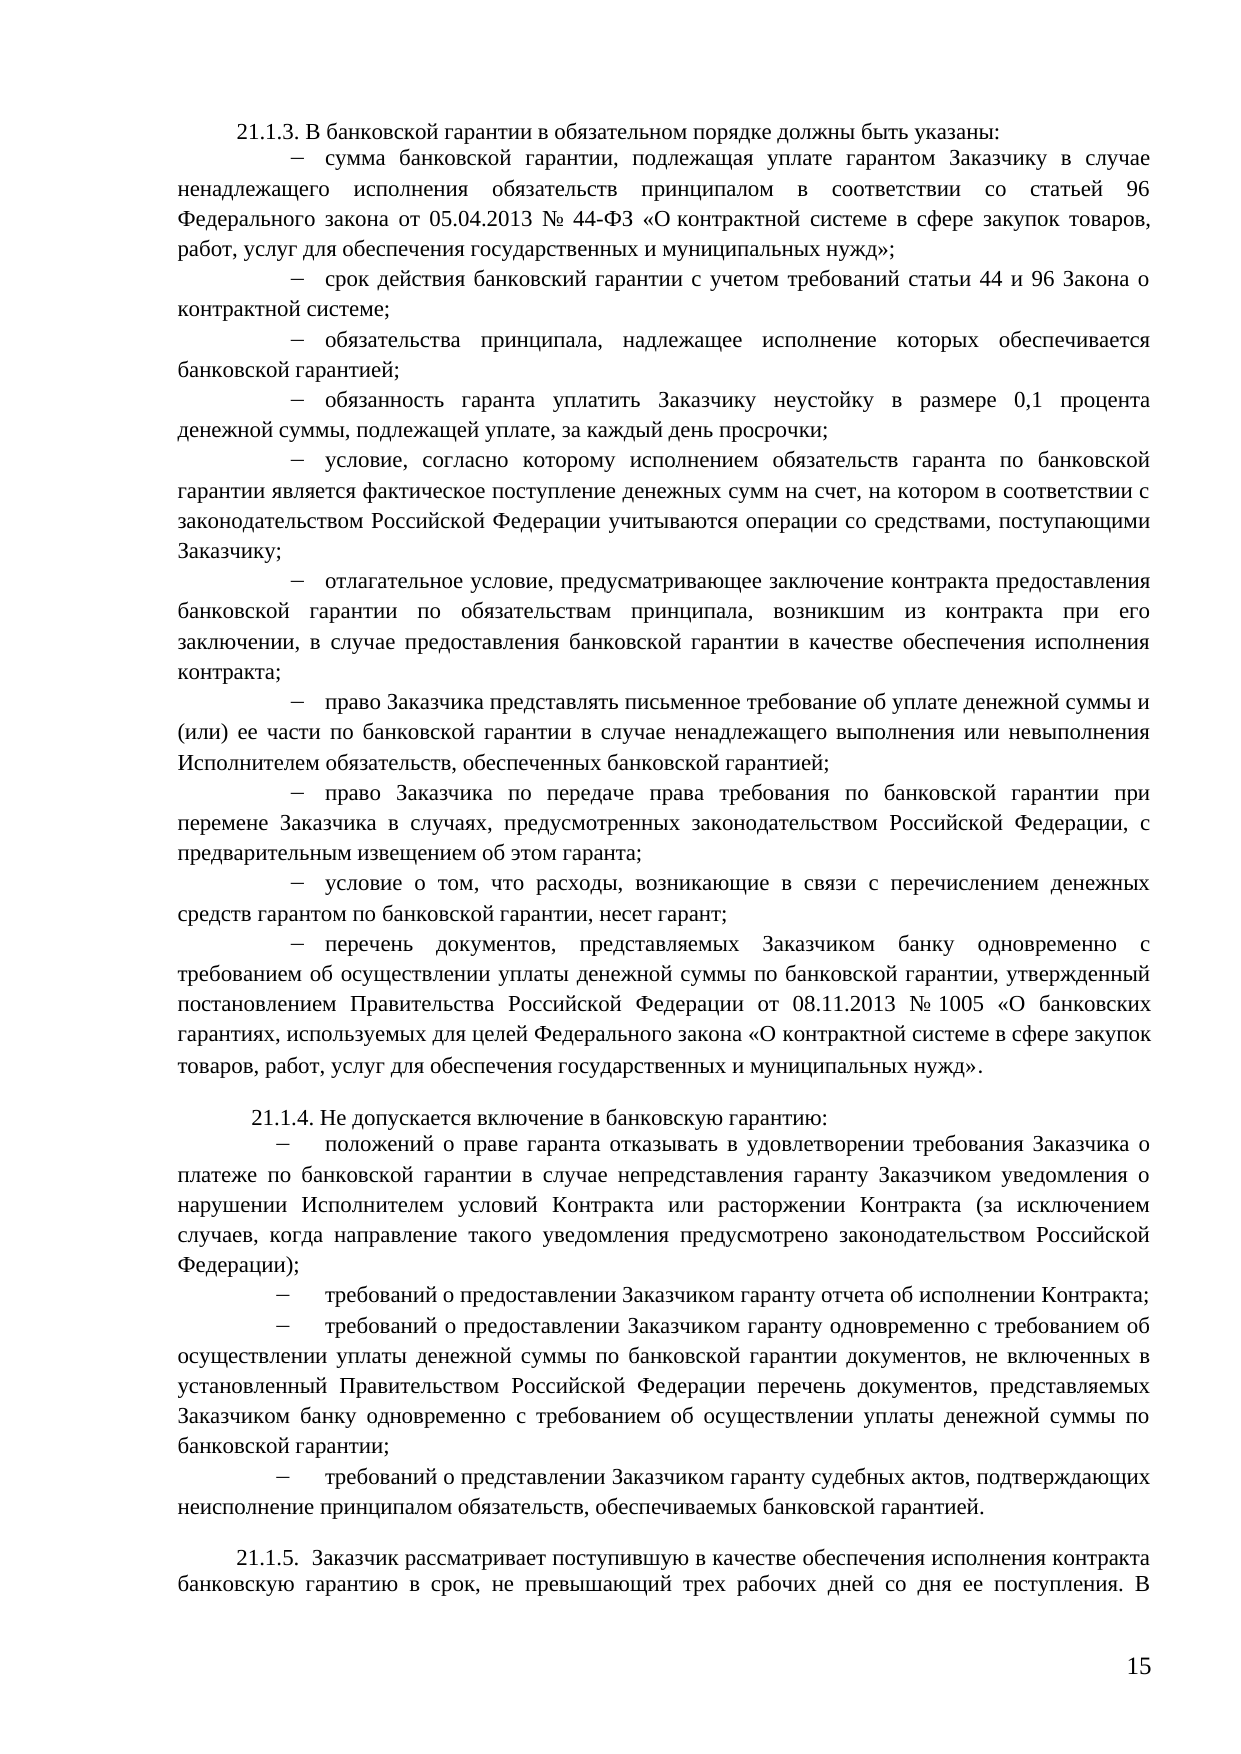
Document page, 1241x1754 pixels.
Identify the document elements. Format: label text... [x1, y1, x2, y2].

list требований о предоставлении Заказчиком гаранту одновременно с требованием об осуществлении уплаты денежной суммы по банковской гарантии документов, не включенных в установленный Правительством Российской Федерации перечень документов, представляемых Заказчиком банку одновременно с требованием об осуществлении уплаты денежной суммы по банковской гарантии; [177, 1312, 1152, 1459]
list положений о праве гаранта отказывать в удовлетворении требования Заказчика о платеже по банковской гарантии в случае непредставления гаранту Заказчиком уведомления о нарушении Исполнителем условий Контракта или расторжении Контракта (за исключением случаев, когда направление такого уведомления предусмотрено законодательством Российской Федерации); [177, 1130, 1152, 1278]
list обязательства принципала, надлежащее исполнение которых обеспечивается банковской гарантией; [177, 326, 1152, 382]
list требований о представлении Заказчиком гаранту судебных актов, подтверждающих неисполнение принципалом обязательств, обеспечиваемых банковской гарантией. [177, 1463, 1152, 1519]
list требований о предоставлении Заказчиком гаранту отчета об исполнении Контракта; [177, 1281, 1152, 1308]
list обязанность гаранта уплатить Заказчику неустойку в размере 0,1 процента денежной суммы, подлежащей уплате, за каждый день просрочки; [177, 386, 1152, 443]
text 21.1.4. Не допускается включение в банковскую гарантию: [177, 1104, 1152, 1130]
list право Заказчика по передаче права требования по банковской гарантии при перемене Заказчика в случаях, предусмотренных законодательством Российской Федерации, с предварительным извещением об этом гаранта; [177, 779, 1152, 866]
text 21.1.3. В банковской гарантии в обязательном порядке должны быть указаны: [177, 118, 1152, 144]
list условие, согласно которому исполнением обязательств гаранта по банковской гарантии является фактическое поступление денежных сумм на счет, на котором в соответствии с законодательством Российской Федерации учитываются операции со средствами, поступающими Заказчику; [177, 447, 1152, 563]
list отлагательное условие, предусматривающее заключение контракта предоставления банковской гарантии по обязательствам принципала, возникшим из контракта при его заключении, в случае предоставления банковской гарантии в качестве обеспечения исполнения контракта; [177, 567, 1152, 684]
list право Заказчика представлять письменное требование об уплате денежной суммы и (или) ее части по банковской гарантии в случае ненадлежащего выполнения или невыполнения Исполнителем обязательств, обеспеченных банковской гарантией; [177, 688, 1152, 775]
list перечень документов, представляемых Заказчиком банку одновременно с требованием об осуществлении уплаты денежной суммы по банковской гарантии, утвержденный постановлением Правительства Российской Федерации от 08.11.2013 № 1005 «О банковских гарантиях, используемых для целей Федерального закона «О контрактной системе в сфере закупок товаров, работ, услуг для обеспечения государственных и муниципальных нужд». [177, 930, 1152, 1079]
list условие о том, что расходы, возникающие в связи с перечислением денежных средств гарантом по банковской гарантии, несет гарант; [177, 869, 1152, 926]
list сумма банковской гарантии, подлежащая уплате гарантом Заказчику в случае ненадлежащего исполнения обязательств принципалом в соответствии со статьей 96 Федерального закона от 05.04.2013 № 44-ФЗ «О контрактной системе в сфере закупок товаров, работ, услуг для обеспечения государственных и муниципальных нужд»; [177, 144, 1152, 261]
list срок действия банковский гарантии с учетом требований статьи 44 и 96 Закона о контрактной системе; [177, 265, 1152, 322]
